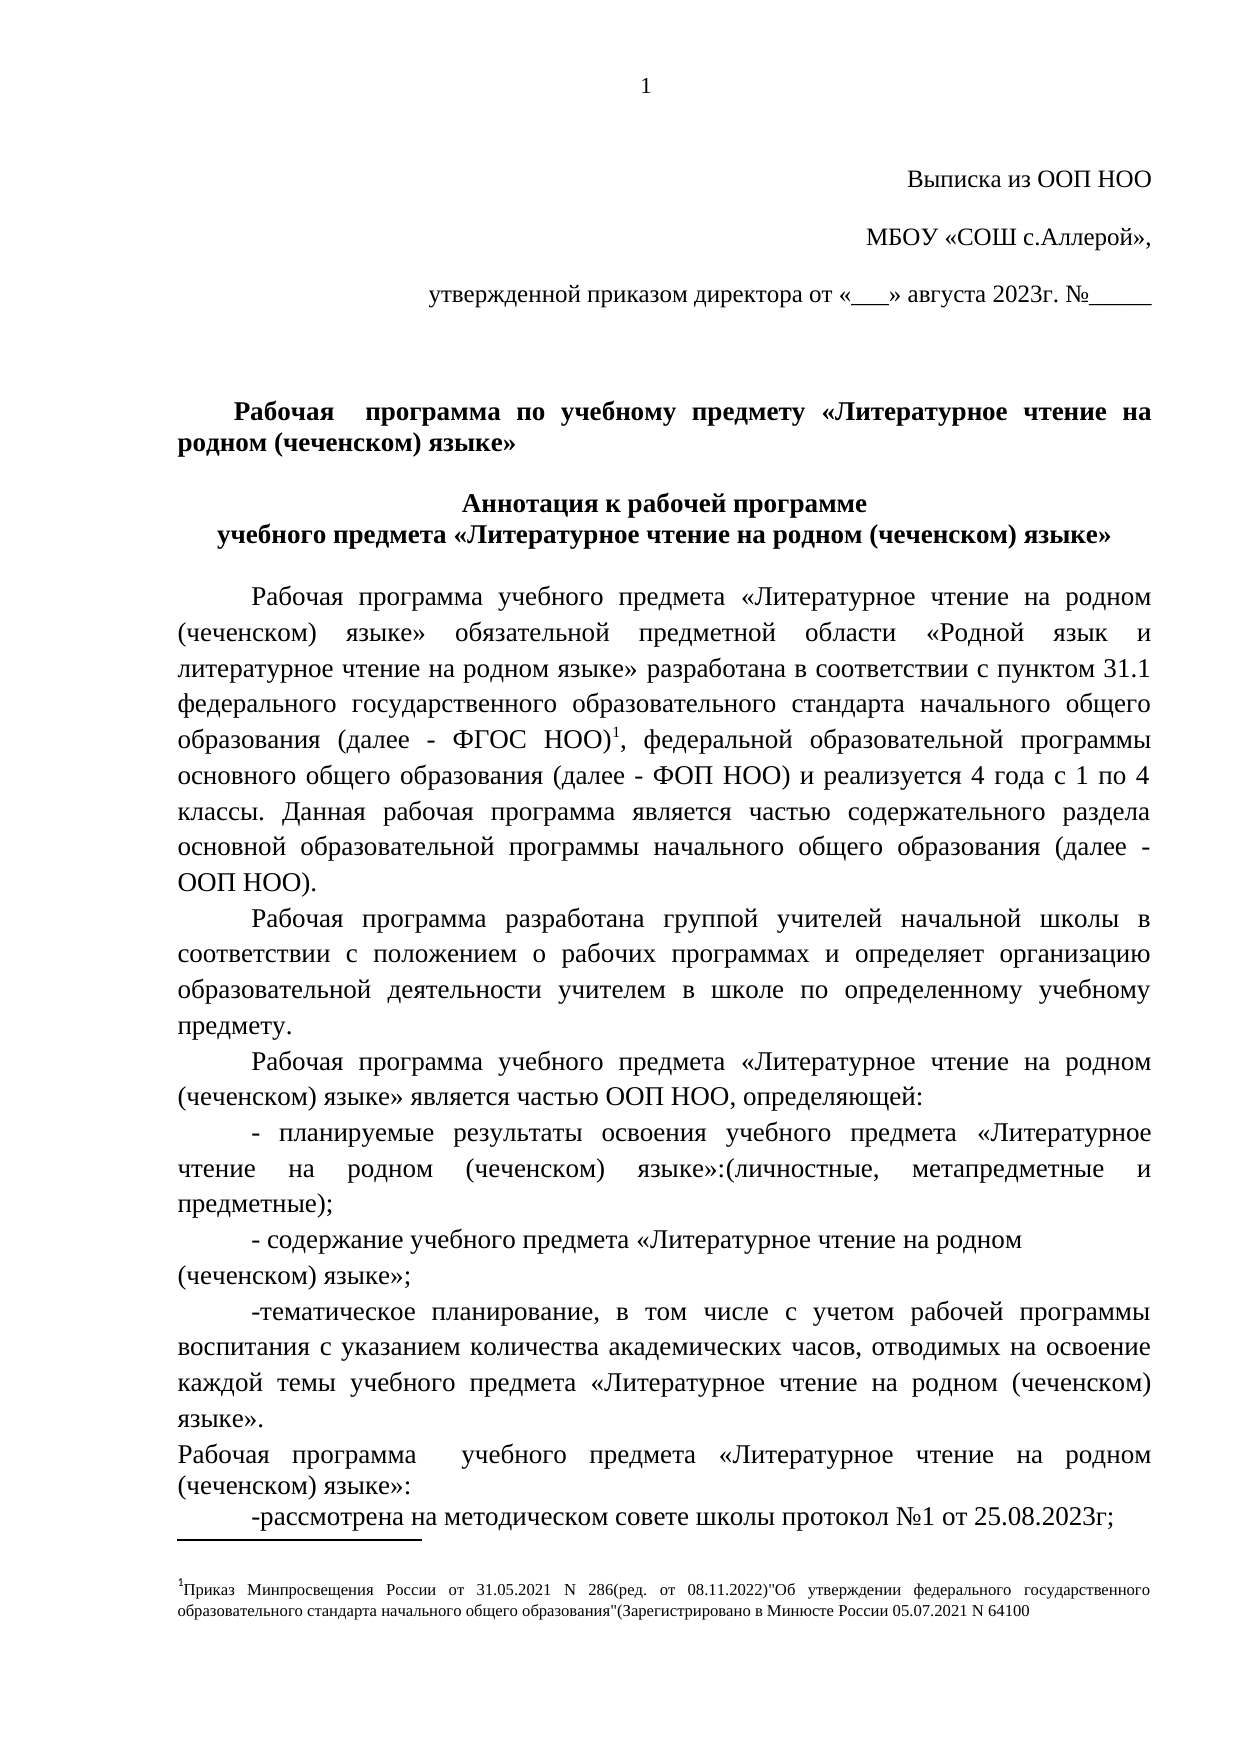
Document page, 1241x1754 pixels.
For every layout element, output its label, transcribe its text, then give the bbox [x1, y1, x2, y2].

text Рабочая программа учебного предмета «Литературное чтение на родном (чеченском) языке» является частью ООП НОО, определяющей: [177, 1045, 1152, 1112]
text МБОУ «СОШ с.Аллерой», [177, 222, 1152, 250]
text утвержденной приказом директора от «___» августа 2023г. №_____ [177, 279, 1152, 308]
text - планируемые результаты освоения учебного предмета «Литературное чтение на родном (чеченском) языке»:(личностные, метапредметные и предметные); [177, 1116, 1152, 1219]
text Рабочая программа разработана группой учителей начальной школы в соответствии с положением о рабочих программах и определяет организацию образовательной деятельности учителем в школе по определенному учебному предмету. [177, 902, 1152, 1040]
text Рабочая программа учебного предмета «Литературное чтение на родном (чеченском) языке»: [177, 1438, 1152, 1500]
text -тематическое планирование, в том числе с учетом рабочей программы воспитания с указанием количества академических часов, отводимых на освоение каждой темы учебного предмета «Литературное чтение на родном (чеченском) языке». [177, 1295, 1152, 1433]
text - содержание учебного предмета «Литературное чтение на родном (чеченском) языке»; [177, 1223, 1152, 1290]
text -рассмотрена на методическом совете школы протокол №1 от 25.08.2023г; [177, 1500, 1152, 1531]
text Рабочая программа учебного предмета «Литературное чтение на родном (чеченском) языке» обязательной предметной области «Родной язык и литературное чтение на родном языке» разработана в соответствии с пунктом 31.1 федерального государственного образовательного стандарта начального общего образования (далее - ФГОС НОО), федеральной образовательной программы основного общего образования (далее - ФОП НОО) и реализуется 4 года с 1 по 4 классы. Данная рабочая программа является частью содержательного раздела основной образовательной программы начального общего образования (далее - ООП НОО). [177, 580, 1152, 897]
text учебного предмета «Литературное чтение на родном (чеченском) языке» [177, 518, 1152, 549]
text Рабочая программа по учебному предмету «Литературное чтение на родном (чеченском) языке» [177, 395, 1152, 458]
text Аннотация к рабочей программе [177, 487, 1152, 518]
text Выписка из ООП НОО [177, 164, 1152, 192]
